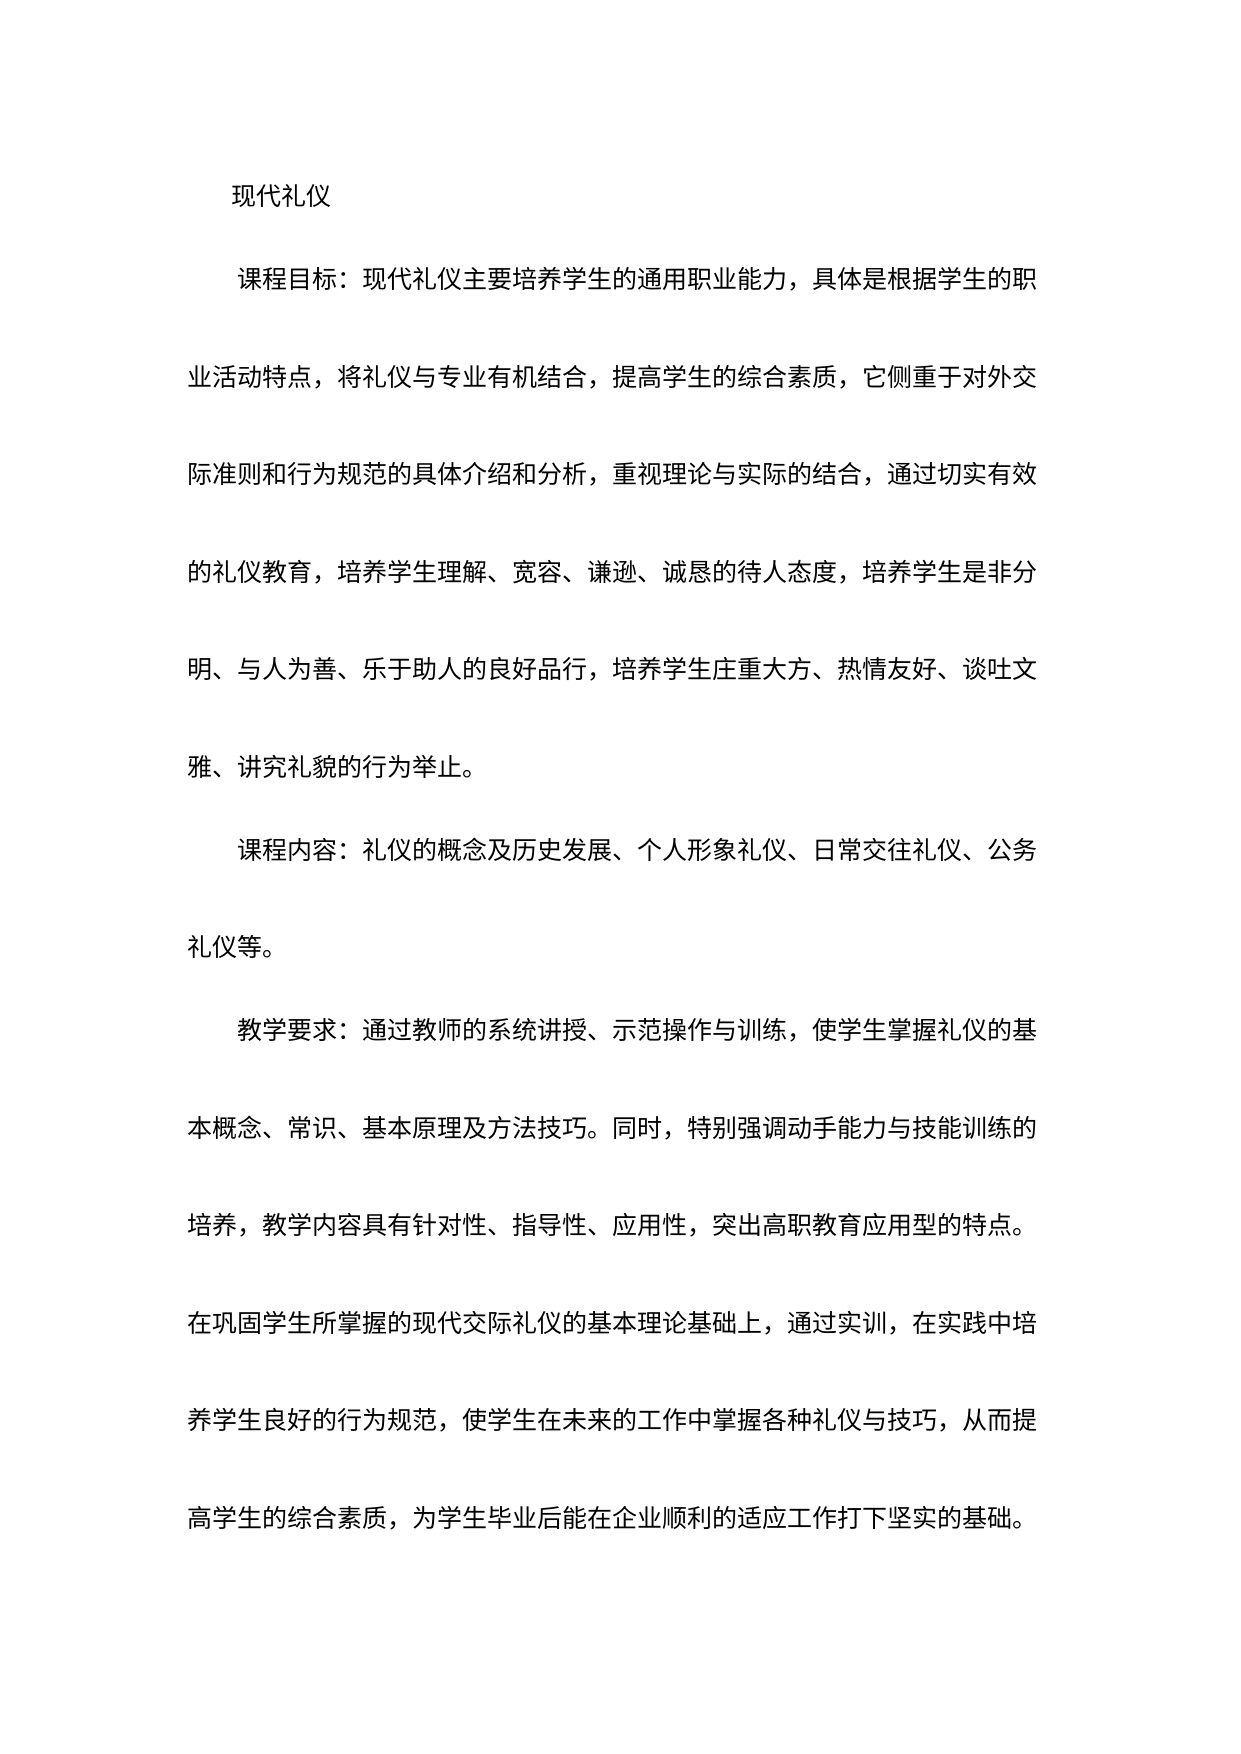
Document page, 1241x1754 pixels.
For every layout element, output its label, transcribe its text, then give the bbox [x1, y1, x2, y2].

text 课程内容：礼仪的概念及历史发展、个人形象礼仪、日常交往礼仪、公务礼仪等。 [187, 816, 1053, 978]
text 教学要求：通过教师的系统讲授、示范操作与训练，使学生掌握礼仪的基本概念、常识、基本原理及方法技巧。同时，特别强调动手能力与技能训练的培养，教学内容具有针对性、指导性、应用性，突出高职教育应用型的特点。在巩固学生所掌握的现代交际礼仪的基本理论基础上，通过实训，在实践中培养学生良好的行为规范，使学生在未来的工作中掌握各种礼仪与技巧，从而提高学生的综合素质，为学生毕业后能在企业顺利的适应工作打下坚实的基础。 [187, 996, 1053, 1549]
text 现代礼仪 [231, 162, 1053, 227]
text 课程目标：现代礼仪主要培养学生的通用职业能力，具体是根据学生的职业活动特点，将礼仪与专业有机结合，提高学生的综合素质，它侧重于对外交际准则和行为规范的具体介绍和分析，重视理论与实际的结合，通过切实有效的礼仪教育，培养学生理解、宽容、谦逊、诚恳的待人态度，培养学生是非分明、与人为善、乐于助人的良好品行，培养学生庄重大方、热情友好、谈吐文雅、讲究礼貌的行为举止。 [187, 245, 1053, 798]
